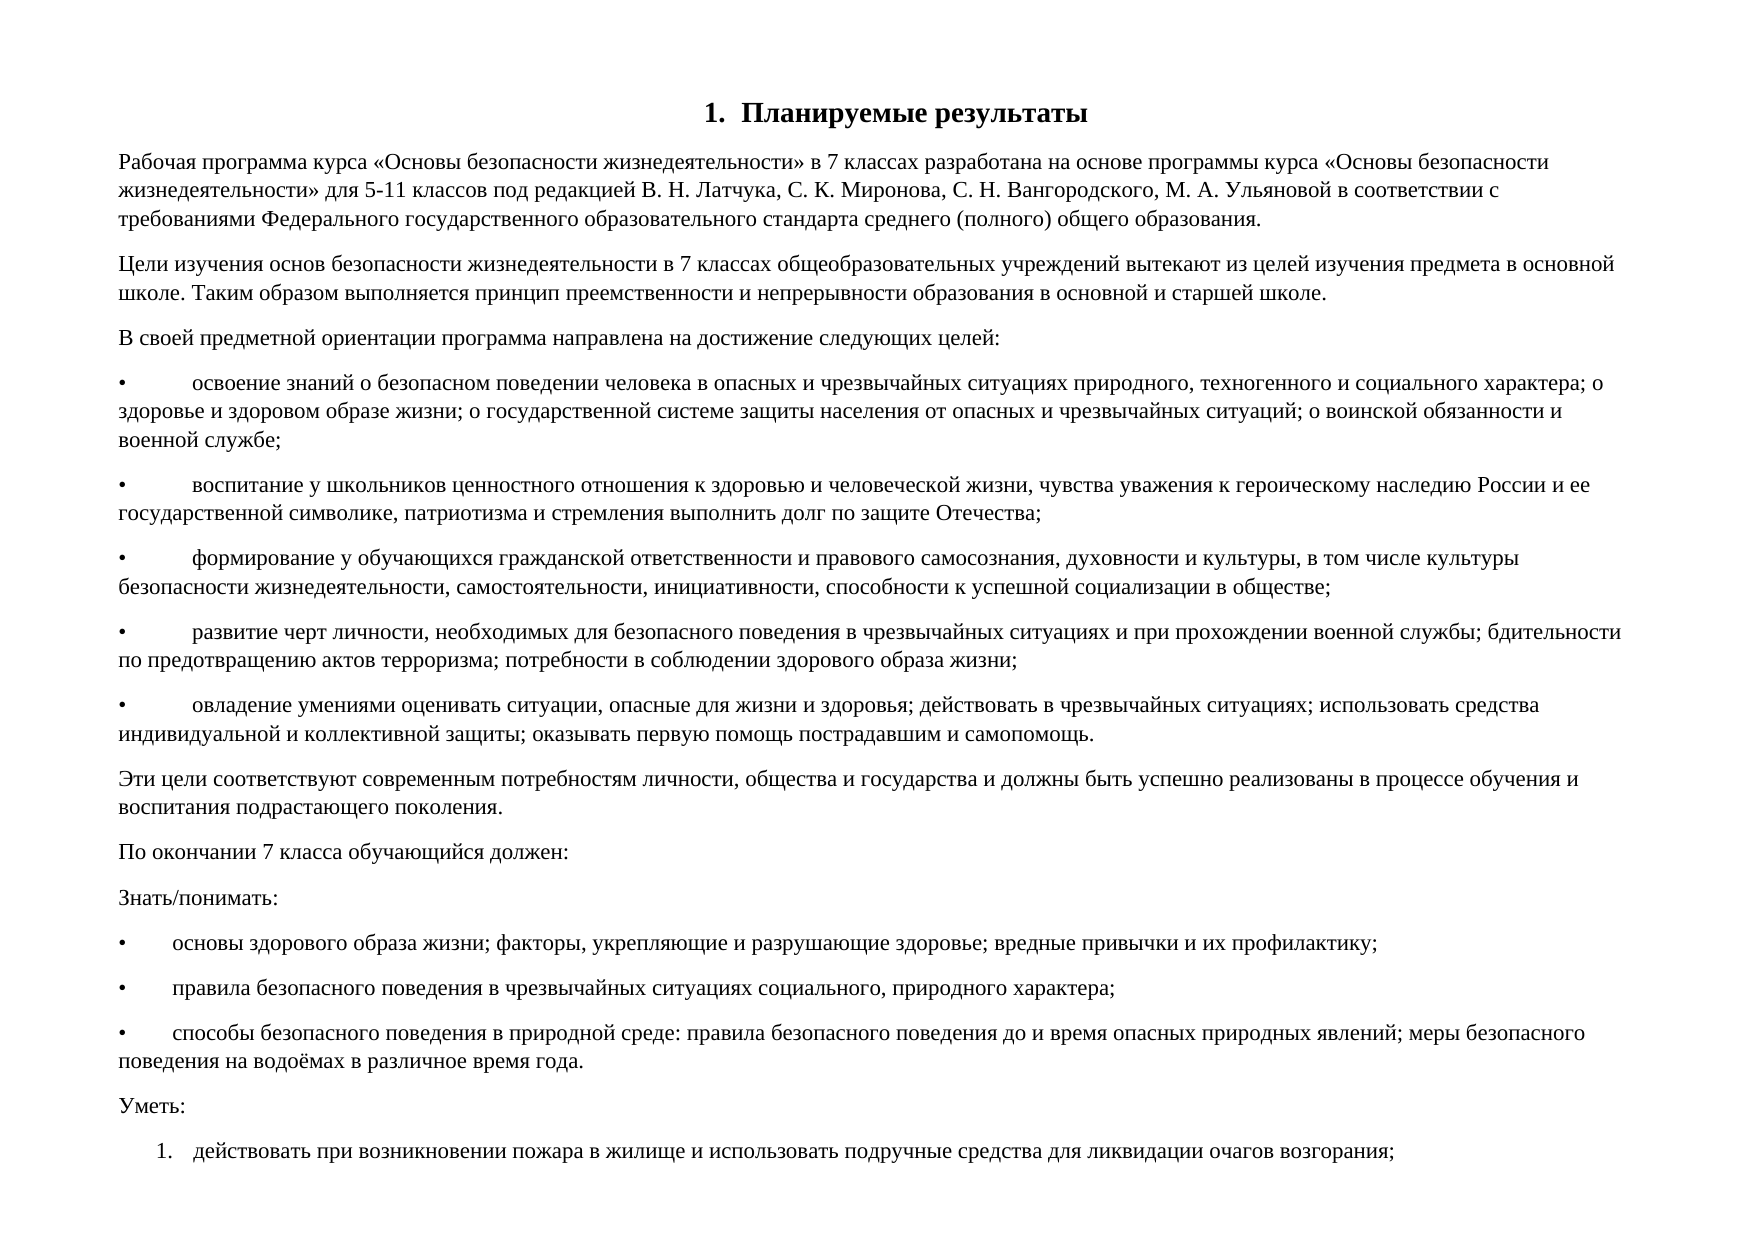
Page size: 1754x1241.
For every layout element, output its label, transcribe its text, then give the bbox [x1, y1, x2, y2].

text Знать/понимать: [118, 883, 1636, 910]
text • воспитание у школьников ценностного отношения к здоровью и человеческой жизни, чувства уважения к героическому наследию России и ее государственной символике, патриотизма и стремления выполнить долг по защите Отечества; [118, 471, 1636, 526]
text Уметь: [118, 1092, 1636, 1119]
list Планируемые результаты [156, 95, 1636, 129]
text В своей предметной ориентации программа направлена на достижение следующих целей: [118, 324, 1636, 350]
text Цели изучения основ безопасности жизнедеятельности в 7 классах общеобразовательных учреждений вытекают из целей изучения предмета в основной школе. Таким образом выполняется принцип преемственности и непрерывности образования в основной и старшей школе. [118, 250, 1636, 305]
list действовать при возникновении пожара в жилище и использовать подручные средства для ликвидации очагов возгорания; [156, 1137, 1636, 1164]
text Рабочая программа курса «Основы безопасности жизнедеятельности» в 7 классах разработана на основе программы курса «Основы безопасности жизнедеятельности» для 5-11 классов под редакцией В. Н. Латчука, С. К. Миронова, С. Н. Вангородского, М. А. Ульяновой в соответствии с требованиями Федерального государственного образовательного стандарта среднего (полного) общего образования. [118, 148, 1636, 231]
text • освоение знаний о безопасном поведении человека в опасных и чрезвычайных ситуациях природного, техногенного и социального характера; о здоровье и здоровом образе жизни; о государственной системе защиты населения от опасных и чрезвычайных ситуаций; о воинской обязанности и военной службе; [118, 369, 1636, 452]
text • правила безопасного поведения в чрезвычайных ситуациях социального, природного характера; [118, 974, 1636, 1000]
text • формирование у обучающихся гражданской ответственности и правового самосознания, духовности и культуры, в том числе культуры безопасности жизнедеятельности, самостоятельности, инициативности, способности к успешной социализации в обществе; [118, 544, 1636, 599]
text • овладение умениями оценивать ситуации, опасные для жизни и здоровья; действовать в чрезвычайных ситуациях; использовать средства индивидуальной и коллективной защиты; оказывать первую помощь пострадавшим и самопомощь. [118, 691, 1636, 746]
text Эти цели соответствуют современным потребностям личности, общества и государства и должны быть успешно реализованы в процессе обучения и воспитания подрастающего поколения. [118, 765, 1636, 820]
text • способы безопасного поведения в природной среде: правила безопасного поведения до и время опасных природных явлений; меры безопасного поведения на водоёмах в различное время года. [118, 1019, 1636, 1074]
text • развитие черт личности, необходимых для безопасного поведения в чрезвычайных ситуациях и при прохождении военной службы; бдительности по предотвращению актов терроризма; потребности в соблюдении здорового образа жизни; [118, 618, 1636, 673]
text • основы здорового образа жизни; факторы, укрепляющие и разрушающие здоровье; вредные привычки и их профилактику; [118, 929, 1636, 955]
text По окончании 7 класса обучающийся должен: [118, 838, 1636, 865]
